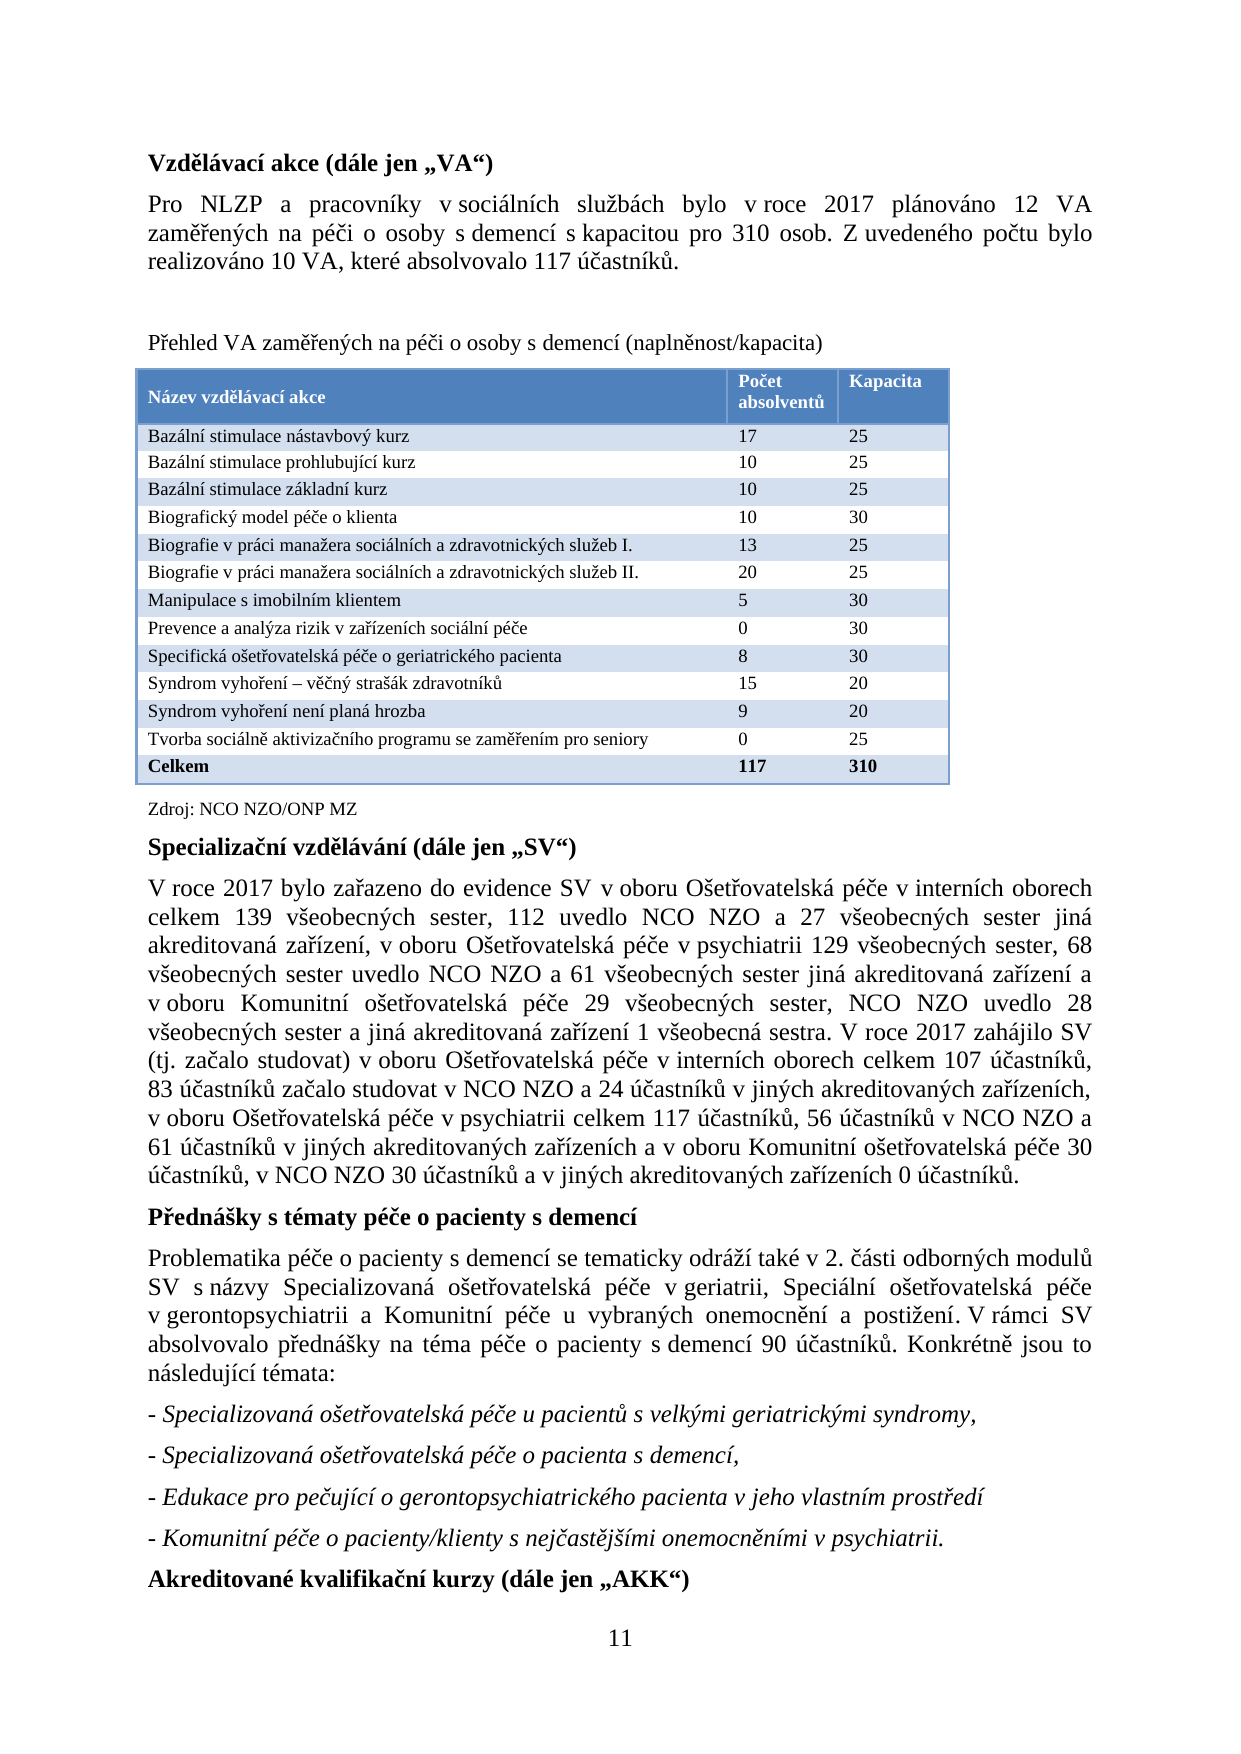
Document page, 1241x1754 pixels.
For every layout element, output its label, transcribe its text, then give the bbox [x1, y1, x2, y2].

table_cell Tvorba sociálně aktivizačního programu se zaměřením pro seniory [138, 728, 727, 755]
table_cell Specifická ošetřovatelská péče o geriatrického pacienta [138, 645, 727, 672]
text Vzdělávací akce (dále jen „VA“) [148, 148, 1093, 176]
table_cell Syndrom vyhoření – věčný strašák zdravotníků [138, 672, 727, 700]
table_cell 0 [727, 617, 838, 644]
table_cell 117 [727, 755, 838, 783]
table_cell Biografie v práci manažera sociálních a zdravotnických služeb II. [138, 561, 727, 589]
table_cell 30 [838, 589, 948, 617]
table_cell Bazální stimulace nástavbový kurz [138, 425, 727, 451]
text - Edukace pro pečující o gerontopsychiatrického pacienta v jeho vlastním prostředí [148, 1482, 1093, 1511]
table_cell 20 [838, 700, 948, 728]
table_header Název vzdělávací akce [138, 370, 726, 423]
table_header Počet absolventů [728, 370, 837, 423]
text Problematika péče o pacienty s demencí se tematicky odráží také v 2. části odborných modulů SV s názvy Specializovaná ošetřovatelská péče v geriatrii, Speciální ošetřovatelská péče v gerontopsychiatrii a Komunitní péče u vybraných onemocnění a postižení. V rámci SV absolvovalo přednášky na téma péče o pacienty s demencí 90 účastníků. Konkrétně jsou to následující témata: [148, 1243, 1093, 1387]
table_cell 10 [727, 451, 838, 478]
text Přehled VA zaměřených na péči o osoby s demencí (naplněnost/kapacita) [148, 329, 1093, 355]
text Zdroj: NCO NZO/ONP MZ [148, 798, 1093, 819]
table_cell 8 [727, 645, 838, 672]
table_cell Biografie v práci manažera sociálních a zdravotnických služeb I. [138, 534, 727, 561]
table_cell 17 [727, 425, 838, 451]
text Pro NLZP a pracovníky v sociálních službách bylo v roce 2017 plánováno 12 VA zaměřených na péči o osoby s demencí s kapacitou pro 310 osob. Z uvedeného počtu bylo realizováno 10 VA, které absolvovalo 117 účastníků. [148, 189, 1093, 275]
table_cell 30 [838, 645, 948, 672]
table_cell Bazální stimulace základní kurz [138, 478, 727, 506]
table_cell 10 [727, 506, 838, 534]
text - Specializovaná ošetřovatelská péče o pacienta s demencí, [148, 1441, 1093, 1469]
table_cell 5 [727, 589, 838, 617]
table_cell 30 [838, 506, 948, 534]
text - Specializovaná ošetřovatelská péče u pacientů s velkými geriatrickými syndromy, [148, 1399, 1093, 1428]
text Přednášky s tématy péče o pacienty s demencí [148, 1202, 1093, 1231]
table_cell 20 [727, 561, 838, 589]
table_cell 15 [727, 672, 838, 700]
text - Komunitní péče o pacienty/klienty s nejčastějšími onemocněními v psychiatrii. [148, 1523, 1093, 1552]
table_cell 25 [838, 451, 948, 478]
text Akreditované kvalifikační kurzy (dále jen „AKK“) [148, 1564, 1093, 1593]
table_cell Biografický model péče o klienta [138, 506, 727, 534]
table_cell 30 [838, 617, 948, 644]
table_cell 0 [727, 728, 838, 755]
table_cell 25 [838, 728, 948, 755]
table_cell Syndrom vyhoření není planá hrozba [138, 700, 727, 728]
table_cell 25 [838, 534, 948, 561]
table_cell 310 [838, 755, 948, 783]
table_cell 25 [838, 561, 948, 589]
table_cell 10 [727, 478, 838, 506]
table_cell 25 [838, 478, 948, 506]
table_cell 9 [727, 700, 838, 728]
table_cell 25 [838, 425, 948, 451]
table_cell Celkem [138, 755, 727, 783]
text Specializační vzdělávání (dále jen „SV“) [148, 832, 1093, 861]
table_cell Bazální stimulace prohlubující kurz [138, 451, 727, 478]
table_cell Manipulace s imobilním klientem [138, 589, 727, 617]
table_cell 20 [838, 672, 948, 700]
table_cell Prevence a analýza rizik v zařízeních sociální péče [138, 617, 727, 644]
table_header Kapacita [839, 370, 948, 423]
text V roce 2017 bylo zařazeno do evidence SV v oboru Ošetřovatelská péče v interních oborech celkem 139 všeobecných sester, 112 uvedlo NCO NZO a 27 všeobecných sester jiná akreditovaná zařízení, v oboru Ošetřovatelská péče v psychiatrii 129 všeobecných sester, 68 všeobecných sester uvedlo NCO NZO a 61 všeobecných sester jiná akreditovaná zařízení a v oboru Komunitní ošetřovatelská péče 29 všeobecných sester, NCO NZO uvedlo 28 všeobecných sester a jiná akreditovaná zařízení 1 všeobecná sestra. V roce 2017 zahájilo SV (tj. začalo studovat) v oboru Ošetřovatelská péče v interních oborech celkem 107 účastníků, 83 účastníků začalo studovat v NCO NZO a 24 účastníků v jiných akreditovaných zařízeních, v oboru Ošetřovatelská péče v psychiatrii celkem 117 účastníků, 56 účastníků v NCO NZO a 61 účastníků v jiných akreditovaných zařízeních a v oboru Komunitní ošetřovatelská péče 30 účastníků, v NCO NZO 30 účastníků a v jiných akreditovaných zařízeních 0 účastníků. [148, 873, 1093, 1189]
table_cell 13 [727, 534, 838, 561]
